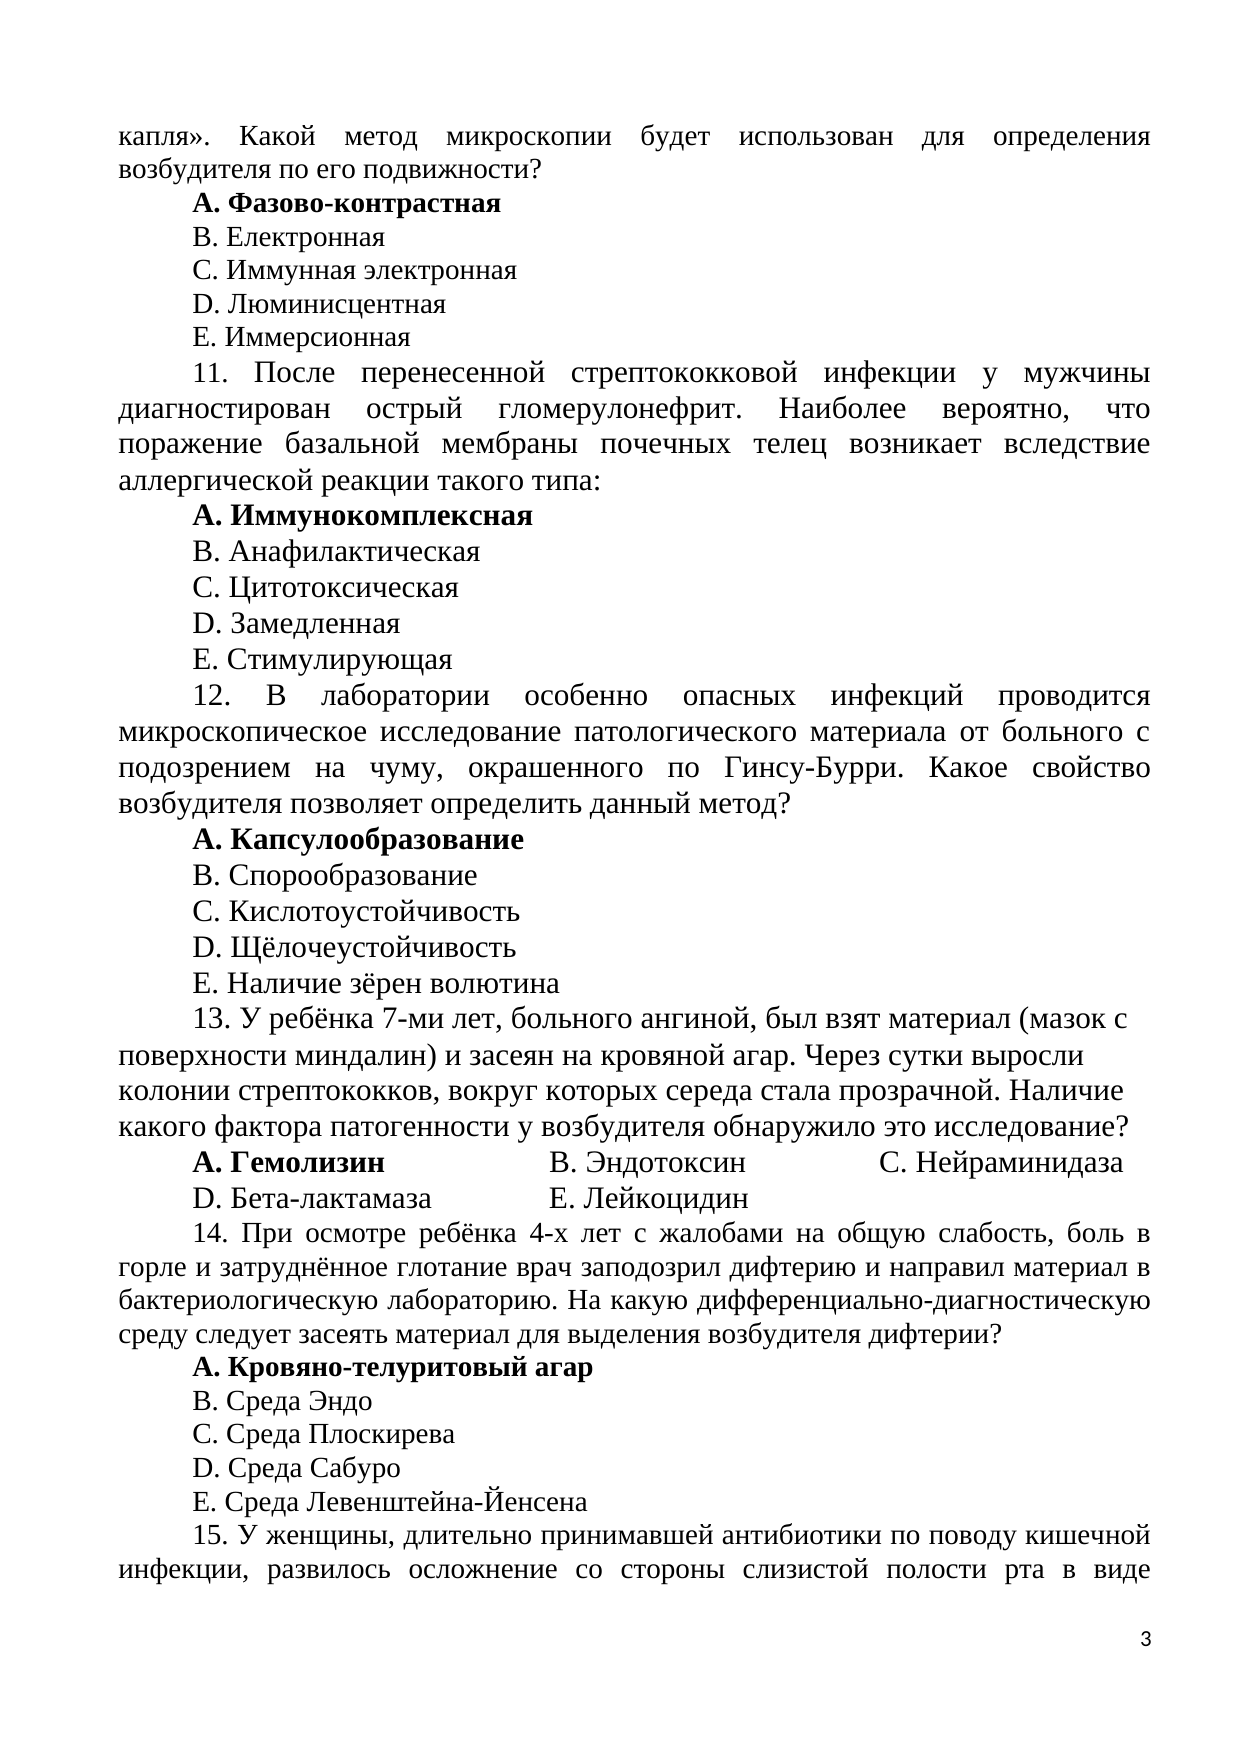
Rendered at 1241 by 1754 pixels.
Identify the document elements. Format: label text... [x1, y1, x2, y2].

text E. Наличие зёрен волютина [118, 964, 1152, 1000]
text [118, 118, 1152, 185]
text C. Среда Плоскирева [118, 1417, 1152, 1450]
text B. Среда Эндо [118, 1383, 1152, 1417]
text A. Иммунокомплексная [118, 497, 1152, 533]
text D. Щёлочеустойчивость [118, 928, 1152, 964]
text E. Среда Левенштейна-Йенсена [118, 1484, 1152, 1517]
text E. Иммерсионная [118, 319, 1152, 353]
text B. Спорообразование [118, 856, 1152, 892]
text A. Капсулообразование [118, 820, 1152, 856]
text A. Гемолизин B. Эндотоксин C. Нейраминидаза [118, 1143, 1152, 1179]
text D. Среда Сабуро [118, 1450, 1152, 1484]
text A. Кровяно-телуритовый агар [118, 1349, 1152, 1383]
text B. Електронная [118, 219, 1152, 252]
text C. Иммунная электронная [118, 252, 1152, 286]
text 12. В лаборатории особенно опасных инфекций проводится микроскопическое исследование патологического материала от больного с подозрением на чуму, окрашенного по Гинсу-Бурри. Какое свойство возбудителя позволяет определить данный метод? [118, 676, 1152, 820]
text D. Бета-лактамаза E. Лейкоцидин [118, 1179, 1152, 1215]
text D. Люминисцентная [118, 286, 1152, 319]
text C. Кислотоустойчивость [118, 892, 1152, 928]
text E. Стимулирующая [118, 640, 1152, 676]
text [118, 1517, 1152, 1584]
text C. Цитотоксическая [118, 568, 1152, 604]
text A. Фазово-контрастная [118, 185, 1152, 219]
text B. Анафилактическая [118, 533, 1152, 568]
text 11. После перенесенной стрептококковой инфекции у мужчины диагностирован острый гломерулонефрит. Наиболее вероятно, что поражение базальной мембраны почечных телец возникает вследствие аллергической реакции такого типа: [118, 353, 1152, 497]
text 14. При осмотре ребёнка 4-х лет с жалобами на общую слабость, боль в горле и затруднённое глотание врач заподозрил дифтерию и направил материал в бактериологическую лабораторию. На какую дифференциально-диагностическую среду следует засеять материал для выделения возбудителя дифтерии? [118, 1215, 1152, 1349]
text 13. У ребёнка 7-ми лет, больного ангиной, был взят материал (мазок с поверхности миндалин) и засеян на кровяной агар. Через сутки выросли колонии стрептококков, вокруг которых середа стала прозрачной. Наличие какого фактора патогенности у возбудителя обнаружило это исследование? [118, 1000, 1152, 1143]
text D. Замедленная [118, 604, 1152, 640]
